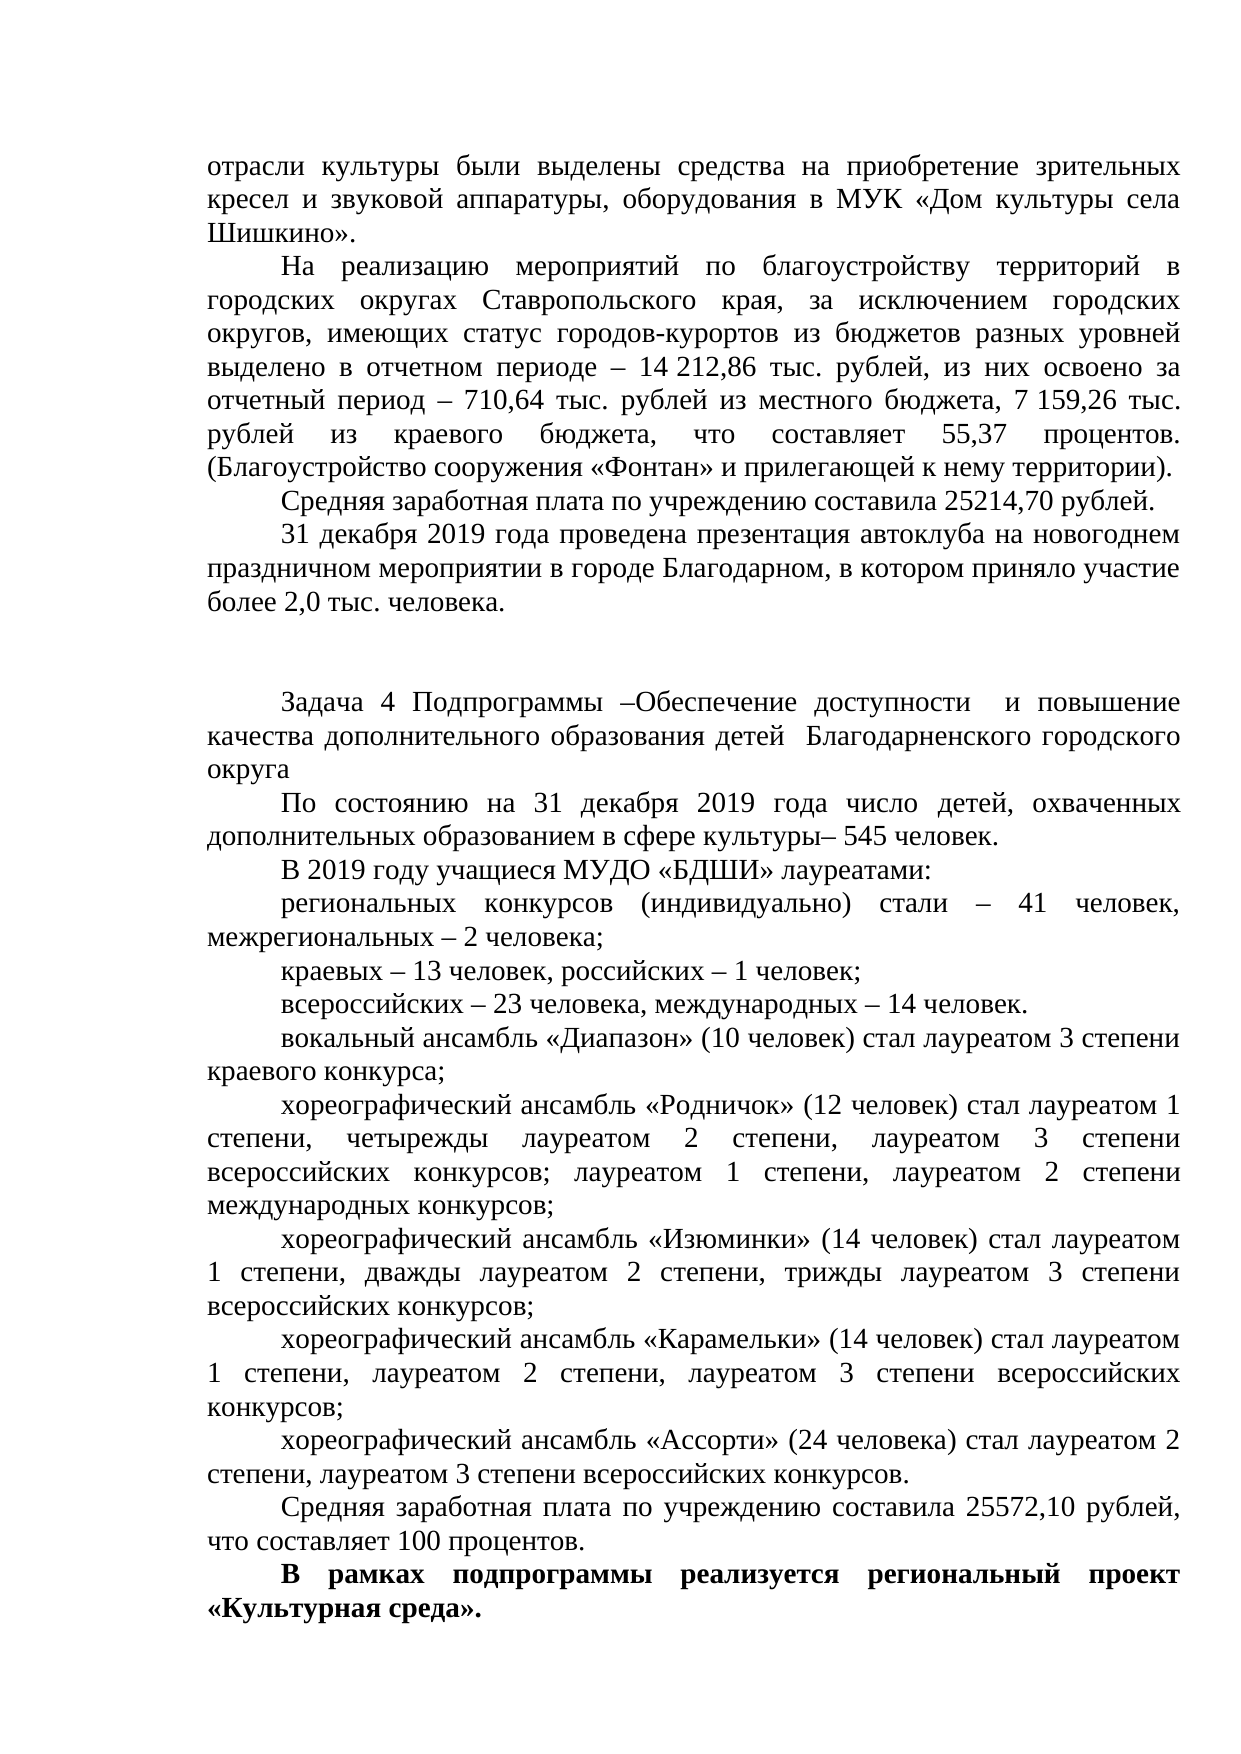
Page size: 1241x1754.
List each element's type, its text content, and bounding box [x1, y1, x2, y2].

text хореографический ансамбль «Ассорти» (24 человека) стал лауреатом 2 степени, лауреатом 3 степени всероссийских конкурсов. [207, 1422, 1181, 1489]
text хореографический ансамбль «Изюминки» (14 человек) стал лауреатом 1 степени, дважды лауреатом 2 степени, трижды лауреатом 3 степени всероссийских конкурсов; [207, 1221, 1181, 1322]
text хореографический ансамбль «Карамельки» (14 человек) стал лауреатом 1 степени, лауреатом 2 степени, лауреатом 3 степени всероссийских конкурсов; [207, 1322, 1181, 1422]
text На реализацию мероприятий по благоустройству территорий в городских округах Ставропольского края, за исключением городских округов, имеющих статус городов-курортов из бюджетов разных уровней выделено в отчетном периоде – 14 212,86 тыс. рублей, из них освоено за отчетный период – 710,64 тыс. рублей из местного бюджета, 7 159,26 тыс. рублей из краевого бюджета, что составляет 55,37 процентов. (Благоустройство сооружения «Фонтан» и прилегающей к нему территории). [207, 248, 1181, 483]
text В рамках подпрограммы реализуется региональный проект «Культурная среда». [207, 1556, 1181, 1623]
text По состоянию на 31 декабря 2019 года число детей, охваченных дополнительных образованием в сфере культуры– 545 человек. [207, 785, 1181, 852]
text Средняя заработная плата по учреждению составила 25214,70 рублей. [207, 483, 1181, 517]
text 31 декабря 2019 года проведена презентация автоклуба на новогоднем праздничном мероприятии в городе Благодарном, в котором приняло участие более 2,0 тыс. человека. [207, 517, 1181, 617]
text Средняя заработная плата по учреждению составила 25572,10 рублей, что составляет 100 процентов. [207, 1489, 1181, 1556]
text В 2019 году учащиеся МУДО «БДШИ» лауреатами: [207, 852, 1181, 886]
text региональных конкурсов (индивидуально) стали – 41 человек, межрегиональных – 2 человека; [207, 886, 1181, 953]
text краевых – 13 человек, российских – 1 человек; [207, 953, 1181, 986]
text всероссийских – 23 человека, международных – 14 человек. [207, 986, 1181, 1020]
text вокальный ансамбль «Диапазон» (10 человек) стал лауреатом 3 степени краевого конкурса; [207, 1020, 1181, 1087]
text Задача 4 Подпрограммы –Обеспечение доступности и повышение качества дополнительного образования детей Благодарненского городского округа [207, 684, 1181, 785]
text хореографический ансамбль «Родничок» (12 человек) стал лауреатом 1 степени, четырежды лауреатом 2 степени, лауреатом 3 степени всероссийских конкурсов; лауреатом 1 степени, лауреатом 2 степени международных конкурсов; [207, 1087, 1181, 1221]
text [207, 148, 1181, 248]
